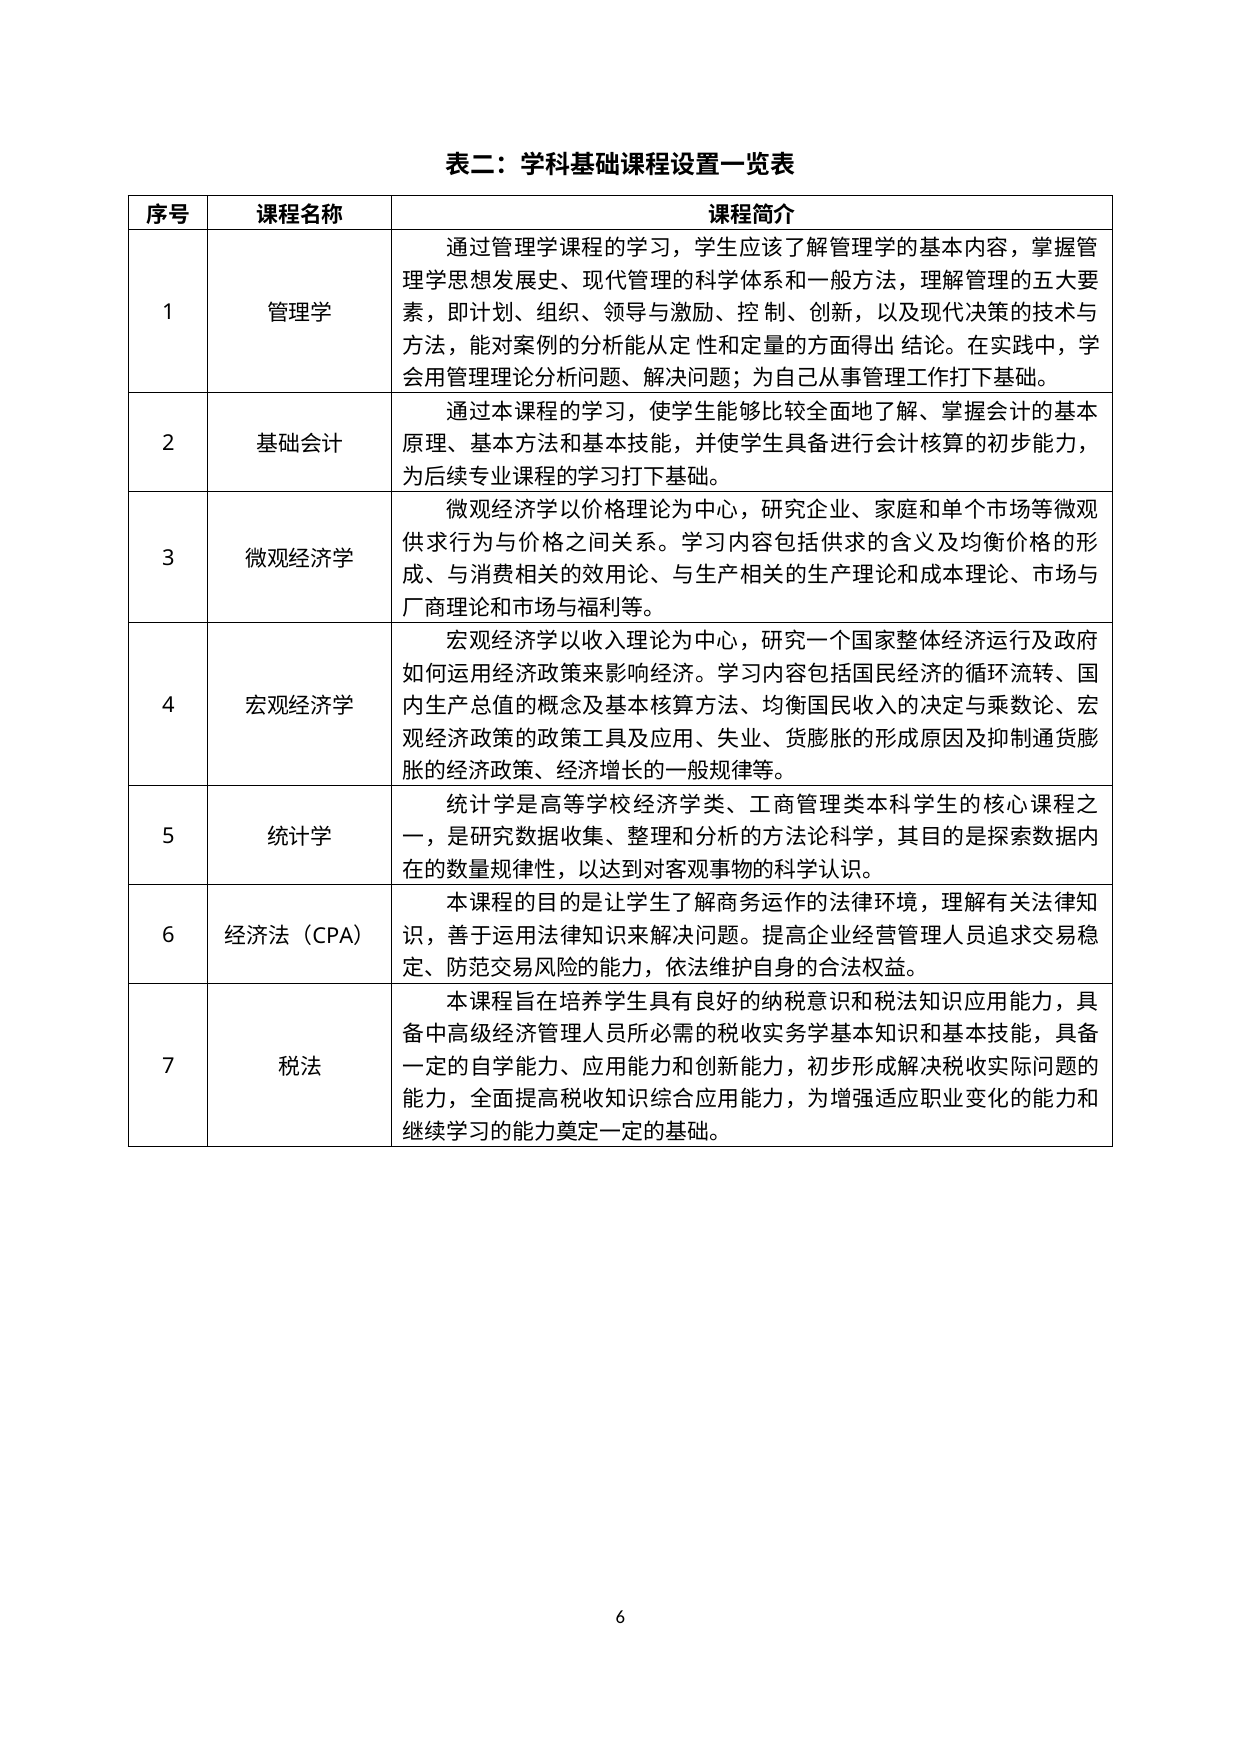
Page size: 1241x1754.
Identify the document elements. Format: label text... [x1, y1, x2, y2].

table_cell 5 [129, 786, 207, 884]
table_cell 2 [129, 393, 207, 491]
table_cell 税法 [208, 984, 391, 1146]
table_cell 微观经济学 [208, 492, 391, 622]
table_cell 本课程的目的是让学生了解商务运作的法律环境，理解有关法律知识，善于运用法律知识来解决问题。提高企业经营管理人员追求交易稳定、防范交易风险的能力，依法维护自身的合法权益。 [392, 885, 1112, 982]
table_cell 微观经济学以价格理论为中心，研究企业、家庭和单个市场等微观供求行为与价格之间关系。学习内容包括供求的含义及均衡价格的形成、与消费相关的效用论、与生产相关的生产理论和成本理论、市场与厂商理论和市场与福利等。 [392, 492, 1112, 622]
table_cell 通过本课程的学习，使学生能够比较全面地了解、掌握会计的基本原理、基本方法和基本技能，并使学生具备进行会计核算的初步能力，为后续专业课程的学习打下基础。 [392, 393, 1112, 491]
table_header 课程名称 [208, 196, 391, 229]
list 表二：学科基础课程设置一览表 [118, 130, 1122, 195]
table_cell 3 [129, 492, 207, 622]
table_cell 通过管理学课程的学习，学生应该了解管理学的基本内容，掌握管理学思想发展史、现代管理的科学体系和一般方法，理解管理的五大要素，即计划、组织、领导与激励、控 制、创新，以及现代决策的技术与方法，能对案例的分析能从定 性和定量的方面得出 结论。在实践中，学会用管理理论分析问题、解决问题；为自己从事管理工作打下基础。 [392, 230, 1112, 392]
table_cell 宏观经济学 [208, 623, 391, 785]
table_cell 6 [129, 885, 207, 982]
table_cell 7 [129, 984, 207, 1146]
table_cell 4 [129, 623, 207, 785]
table_cell 宏观经济学以收入理论为中心，研究一个国家整体经济运行及政府如何运用经济政策来影响经济。学习内容包括国民经济的循环流转、国内生产总值的概念及基本核算方法、均衡国民收入的决定与乘数论、宏观经济政策的政策工具及应用、失业、货膨胀的形成原因及抑制通货膨胀的经济政策、经济增长的一般规律等。 [392, 623, 1112, 785]
table_cell 本课程旨在培养学生具有良好的纳税意识和税法知识应用能力，具备中高级经济管理人员所必需的税收实务学基本知识和基本技能，具备一定的自学能力、应用能力和创新能力，初步形成解决税收实际问题的能力，全面提高税收知识综合应用能力，为增强适应职业变化的能力和继续学习的能力奠定一定的基础。 [392, 984, 1112, 1146]
table_cell 1 [129, 230, 207, 392]
table_cell 统计学是高等学校经济学类、工商管理类本科学生的核心课程之一，是研究数据收集、整理和分析的方法论科学，其目的是探索数据内在的数量规律性，以达到对客观事物的科学认识。 [392, 786, 1112, 884]
table_header 序号 [129, 196, 207, 229]
table_cell 管理学 [208, 230, 391, 392]
table_cell 经济法（CPA） [208, 885, 391, 982]
table_cell 统计学 [208, 786, 391, 884]
table_cell 基础会计 [208, 393, 391, 491]
table_header 课程简介 [392, 196, 1112, 229]
